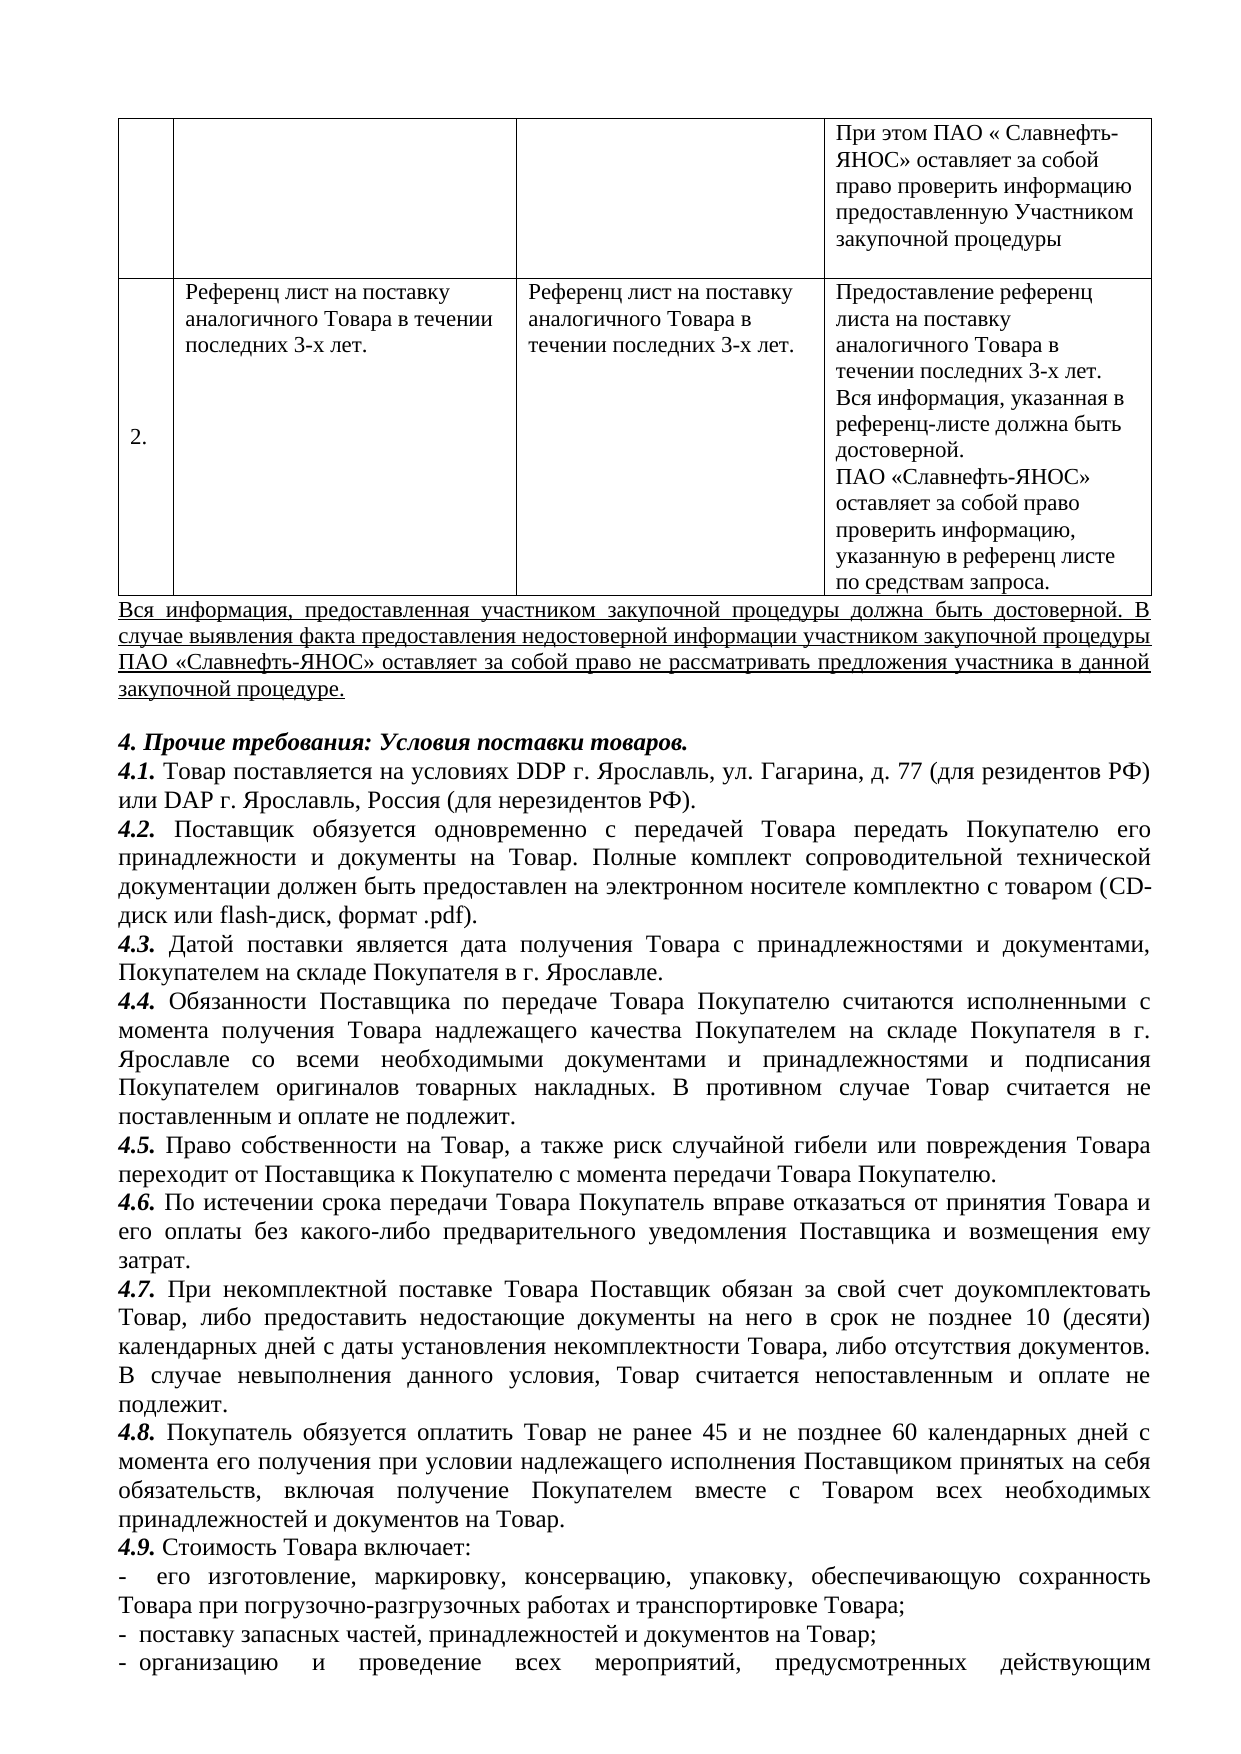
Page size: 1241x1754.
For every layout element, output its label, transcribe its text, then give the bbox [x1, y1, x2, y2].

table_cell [517, 119, 824, 277]
text 4.4. Обязанности Поставщика по передаче Товара Покупателю считаются исполненными с момента получения Товара надлежащего качества Покупателем на складе Покупателя в г. Ярославле со всеми необходимыми документами и принадлежностями и подписания Покупателем оригиналов товарных накладных. В противном случае Товар считается не поставленным и оплате не подлежит. [118, 986, 1152, 1130]
table_cell 1. [119, 119, 173, 277]
table_cell Референц лист на поставку аналогичного Товара в течении последних 3-х лет. [174, 279, 516, 595]
text Вся информация, предоставленная участником закупочной процедуры должна быть достоверной. В случае выявления факта предоставления недостоверной информации участником закупочной процедуры ПАО «Славнефть-ЯНОС» оставляет за собой право не рассматривать предложения участника в данной закупочной процедуре. [118, 646, 1152, 701]
text 4.5. Право собственности на Товар, а также риск случайной гибели или повреждения Товара переходит от Поставщика к Покупателю с момента передачи Товара Покупателю. [118, 1130, 1152, 1187]
table_cell Предоставление референц листа на поставку аналогичного Товара в течении последних 3-х лет. Вся информация, указанная в референц-листе должна быть достоверной. ПАО «Славнефть-ЯНОС» оставляет за собой право проверить информацию, указанную в референц листе по средствам запроса. [825, 279, 1151, 595]
text 4. Прочие требования: Условия поставки товаров. [118, 727, 1152, 756]
text - его изготовление, маркировку, консервацию, упаковку, обеспечивающую сохранность Товара при погрузочно-разгрузочных работах и транспортировке Товара; [118, 1561, 1152, 1619]
text 4.1. Товар поставляется на условиях DDP г. Ярославль, ул. Гагарина, д. 77 (для резидентов РФ) или DAP г. Ярославль, Россия (для нерезидентов РФ). [118, 756, 1152, 814]
text 4.7. При некомплектной поставке Товара Поставщик обязан за свой счет доукомплектовать Товар, либо предоставить недостающие документы на него в срок не позднее 10 (десяти) календарных дней с даты установления некомплектности Товара, либо отсутствия документов. В случае невыполнения данного условия, Товар считается непоставленным и оплате не подлежит. [118, 1274, 1152, 1417]
text 4.2. Поставщик обязуется одновременно с передачей Товара передать Покупателю его принадлежности и документы на Товар. Полные комплект сопроводительной технической документации должен быть предоставлен на электронном носителе комплектно с товаром (CD-диск или flash-диск, формат .pdf). [118, 814, 1152, 929]
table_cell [825, 119, 1151, 277]
text 4.8. Покупатель обязуется оплатить Товар не ранее 45 и не позднее 60 календарных дней с момента его получения при условии надлежащего исполнения Поставщиком принятых на себя обязательств, включая получение Покупателем вместе с Товаром всех необходимых принадлежностей и документов на Товар. [118, 1417, 1152, 1532]
text Вся информация, предоставленная участником закупочной процедуры должна быть достоверной. В случае выявления факта предоставления недостоверной информации участником закупочной процедуры ПАО «Славнефть-ЯНОС» оставляет за собой право не рассматривать предложения участника в данной закупочной процедуре. [118, 596, 1152, 645]
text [118, 1647, 1152, 1676]
text - поставку запасных частей, принадлежностей и документов на Товар; [118, 1619, 1152, 1647]
text 4.6. По истечении срока передачи Товара Покупатель вправе отказаться от принятия Товара и его оплаты без какого-либо предварительного уведомления Поставщика и возмещения ему затрат. [118, 1187, 1152, 1274]
table_cell 2. [119, 279, 173, 595]
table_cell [174, 119, 516, 277]
text 4.3. Датой поставки является дата получения Товара с принадлежностями и документами, Покупателем на складе Покупателя в г. Ярославле. [118, 929, 1152, 986]
table_cell Референц лист на поставку аналогичного Товара в течении последних 3-х лет. [517, 279, 824, 595]
text 4.9. Стоимость Товара включает: [118, 1532, 1152, 1561]
